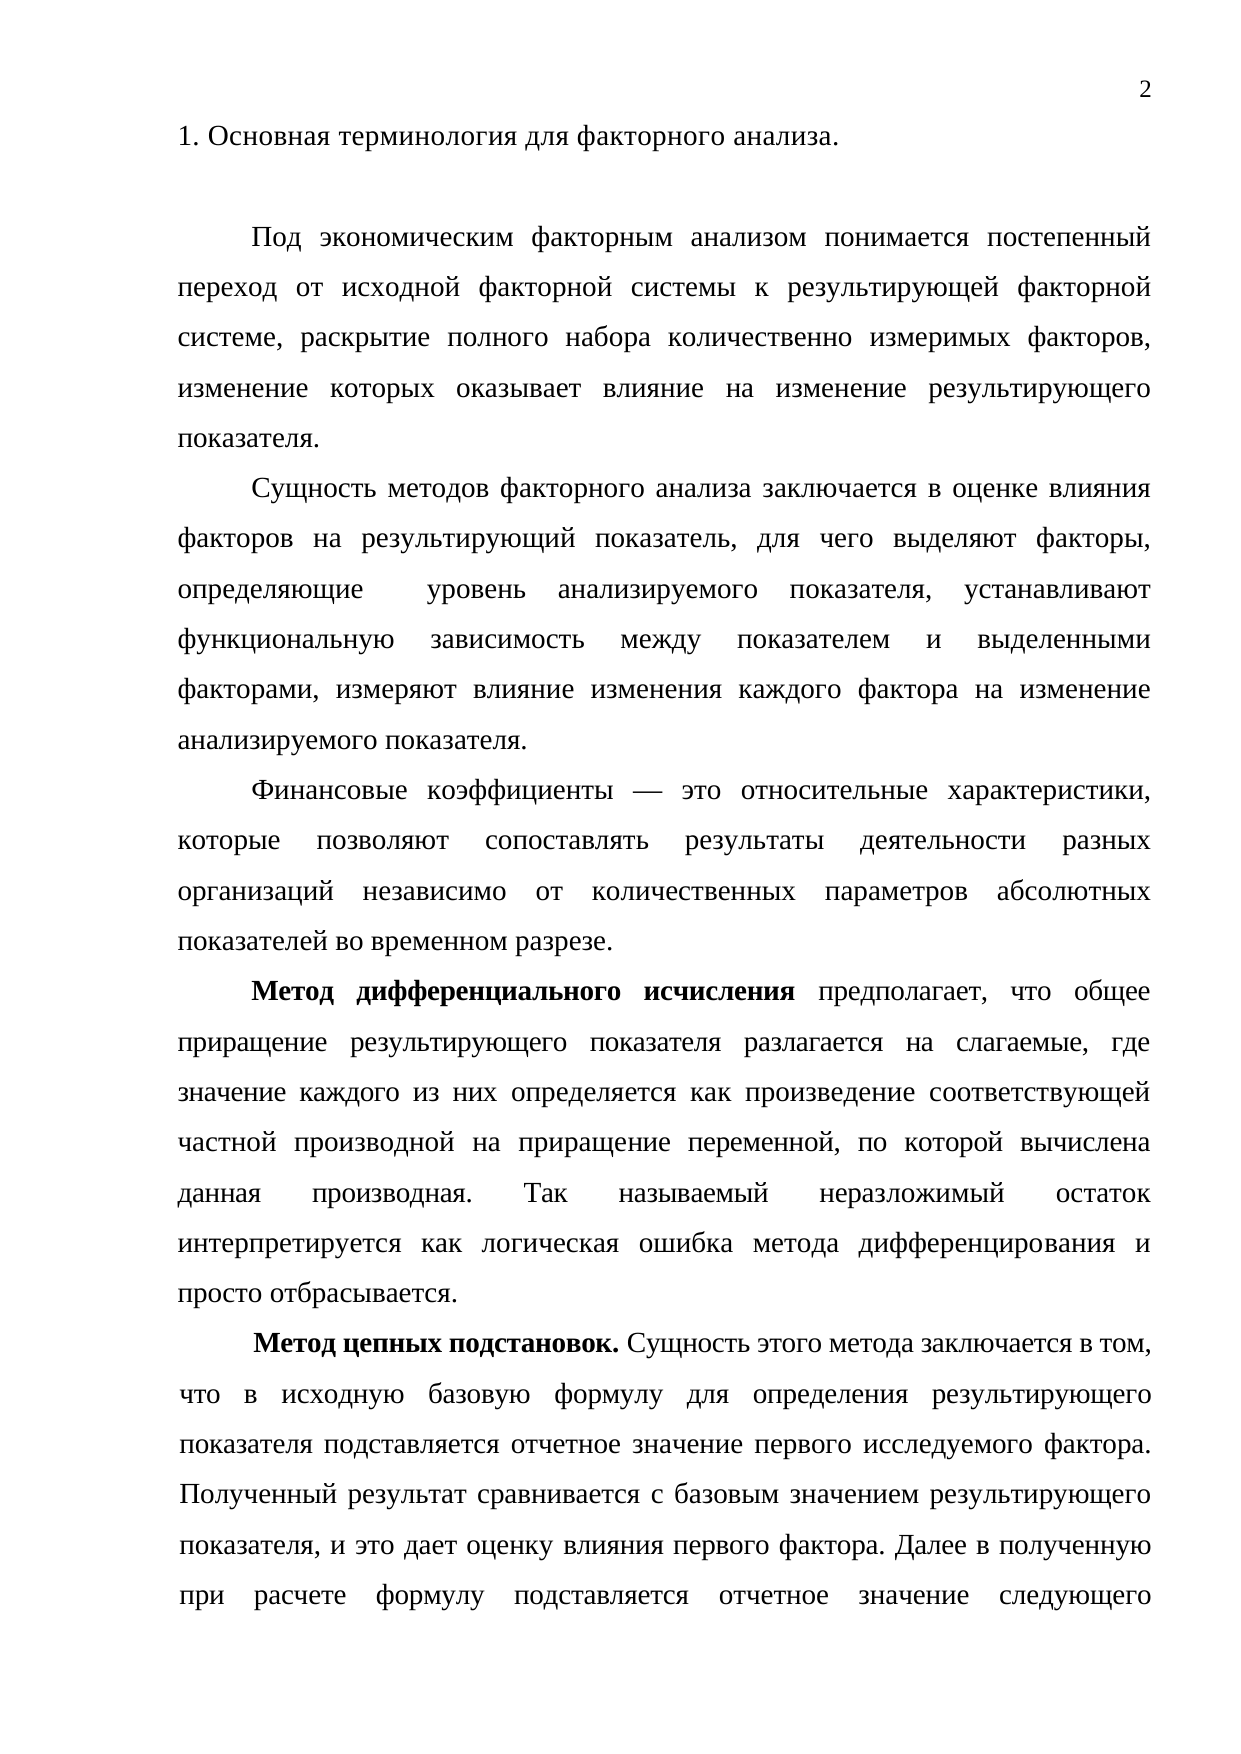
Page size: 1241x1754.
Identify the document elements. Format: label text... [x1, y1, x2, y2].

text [179, 1326, 1152, 1611]
text Финансовые коэффициенты — это относительные характеристики, которые позволяют сопоставлять результаты деятельности разных организаций независимо от количественных параметров абсолютных показателей во временном разрезе. [177, 772, 1152, 957]
text Сущность методов факторного анализа заключается в оценке влияния факторов на результирующий показатель, для чего выделяют факторы, определяющие уровень анализируемого показателя, устанавливают функциональную зависимость между показателем и выделенными факторами, измеряют влияние изменения каждого фактора на изменение анализируемого показателя. [177, 470, 1152, 755]
text 1. Основная терминология для факторного анализа. [177, 118, 1152, 152]
text Под экономическим факторным анализом понимается постепенный переход от исходной факторной системы к результирующей факторной системе, раскрытие полного набора количественно измеримых факторов, изменение которых оказывает влияние на изменение результирующего показателя. [177, 219, 1152, 453]
text Метод дифференциального исчисления предполагает, что общее приращение результирующего показателя разлагается на слагаемые, где значение каждого из них определяется как произведение соответствующей частной производной на приращение переменной, по которой вычислена данная производная. Так называемый неразложимый остаток интерпретируется как логическая ошибка метода дифференцирования и просто отбрасывается. [177, 973, 1151, 1309]
